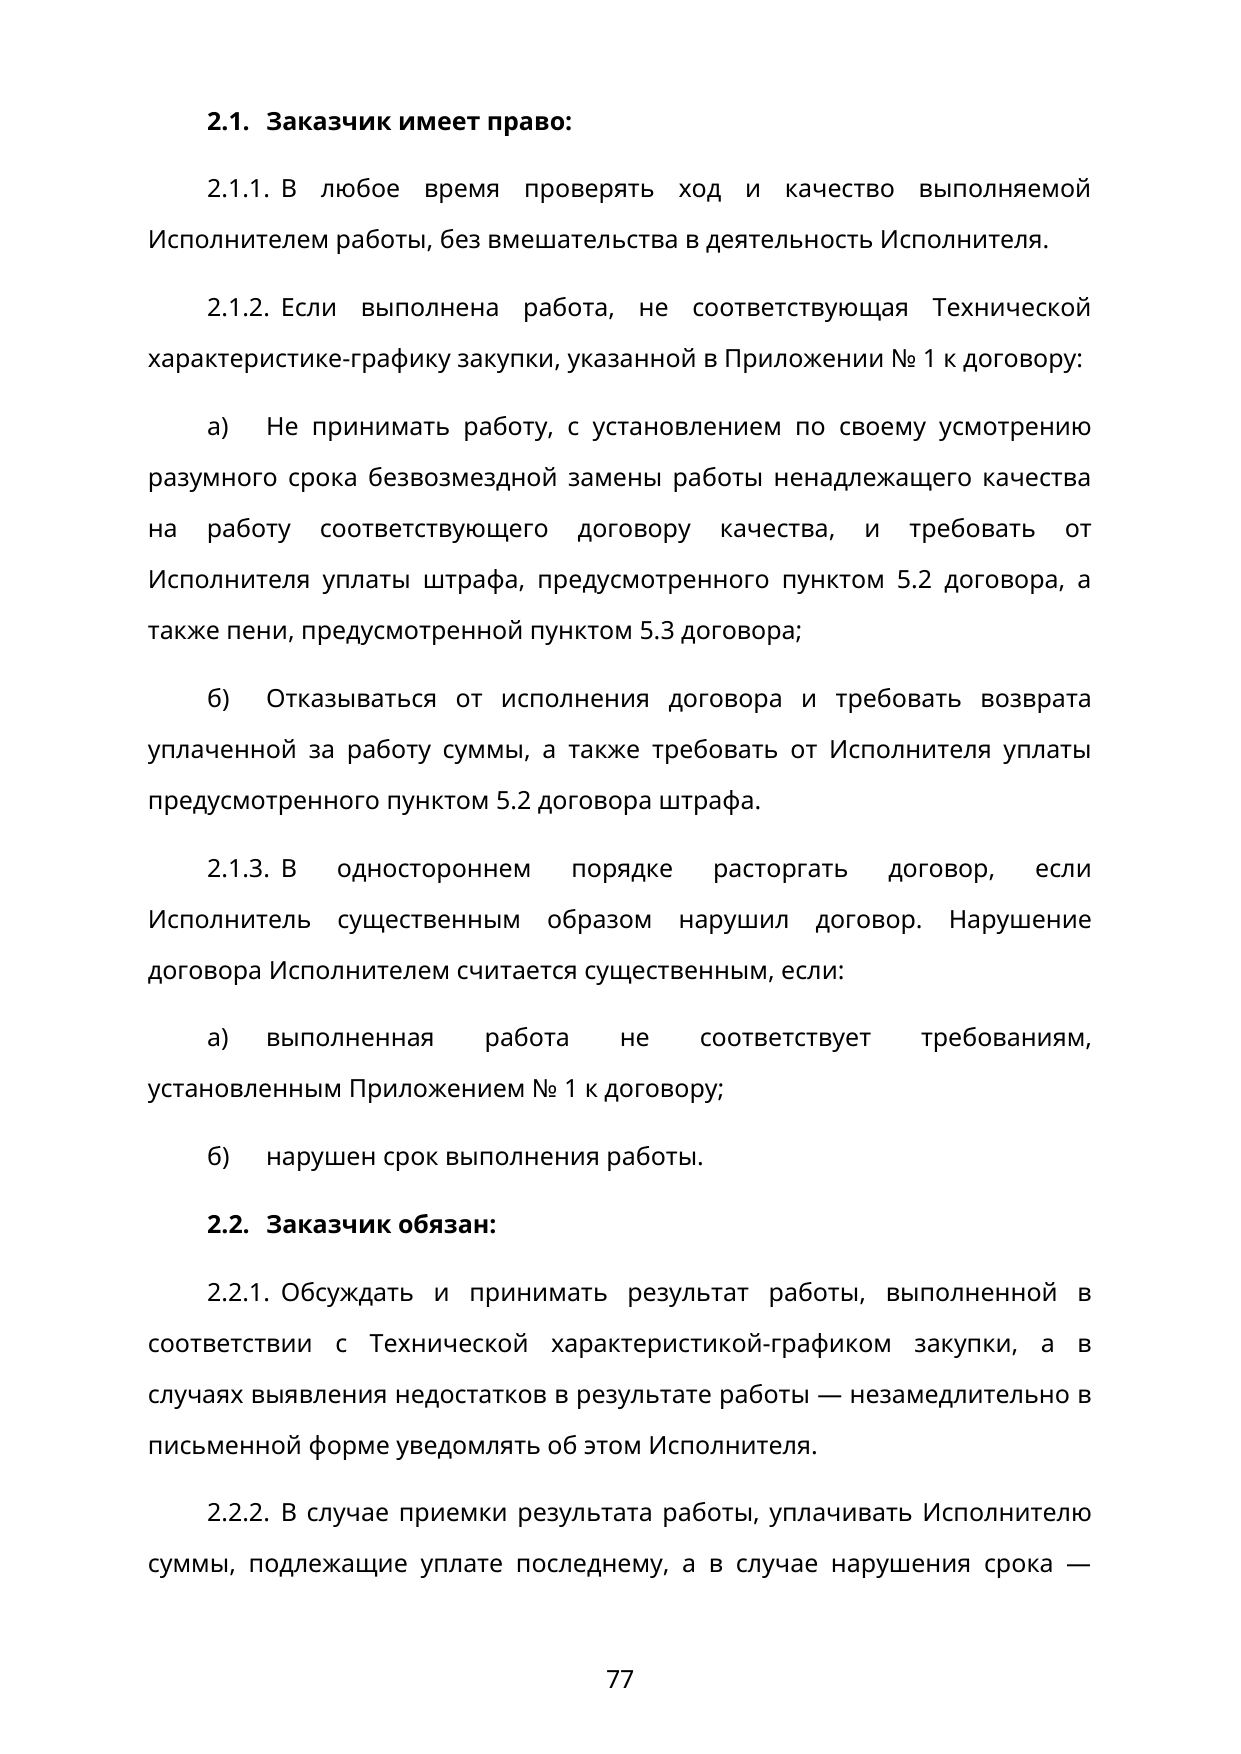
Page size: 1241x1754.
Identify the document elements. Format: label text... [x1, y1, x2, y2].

text 2.1. Заказчик имеет право: [148, 103, 1092, 137]
text а) выполненная работа не соответствует требованиям, установленным Приложением № 1 к договору; [148, 1020, 1092, 1105]
text б) Отказываться от исполнения договора и требовать возврата уплаченной за работу суммы, а также требовать от Исполнителя уплаты предусмотренного пунктом 5.2 договора штрафа. [148, 681, 1092, 817]
text 2.2.1. Обсуждать и принимать результат работы, выполненной в соответствии с Технической характеристикой-графиком закупки, а в случаях выявления недостатков в результате работы — незамедлительно в письменной форме уведомлять об этом Исполнителя. [148, 1274, 1092, 1461]
text 2.1.2. Если выполнена работа, не соответствующая Технической характеристике-графику закупки, указанной в Приложении № 1 к договору: [148, 290, 1092, 375]
text 2.1.3. В одностороннем порядке расторгать договор, если Исполнитель существенным образом нарушил договор. Нарушение договора Исполнителем считается существенным, если: [148, 850, 1092, 986]
text б) нарушен срок выполнения работы. [148, 1139, 1092, 1173]
text 2.1.1. В любое время проверять ход и качество выполняемой Исполнителем работы, без вмешательства в деятельность Исполнителя. [148, 171, 1092, 256]
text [148, 1495, 1092, 1580]
text 2.2. Заказчик обязан: [148, 1207, 1092, 1241]
text а) Не принимать работу, с установлением по своему усмотрению разумного срока безвозмездной замены работы ненадлежащего качества на работу соответствующего договору качества, и требовать от Исполнителя уплаты штрафа, предусмотренного пунктом 5.2 договора, а также пени, предусмотренной пунктом 5.3 договора; [148, 409, 1092, 647]
